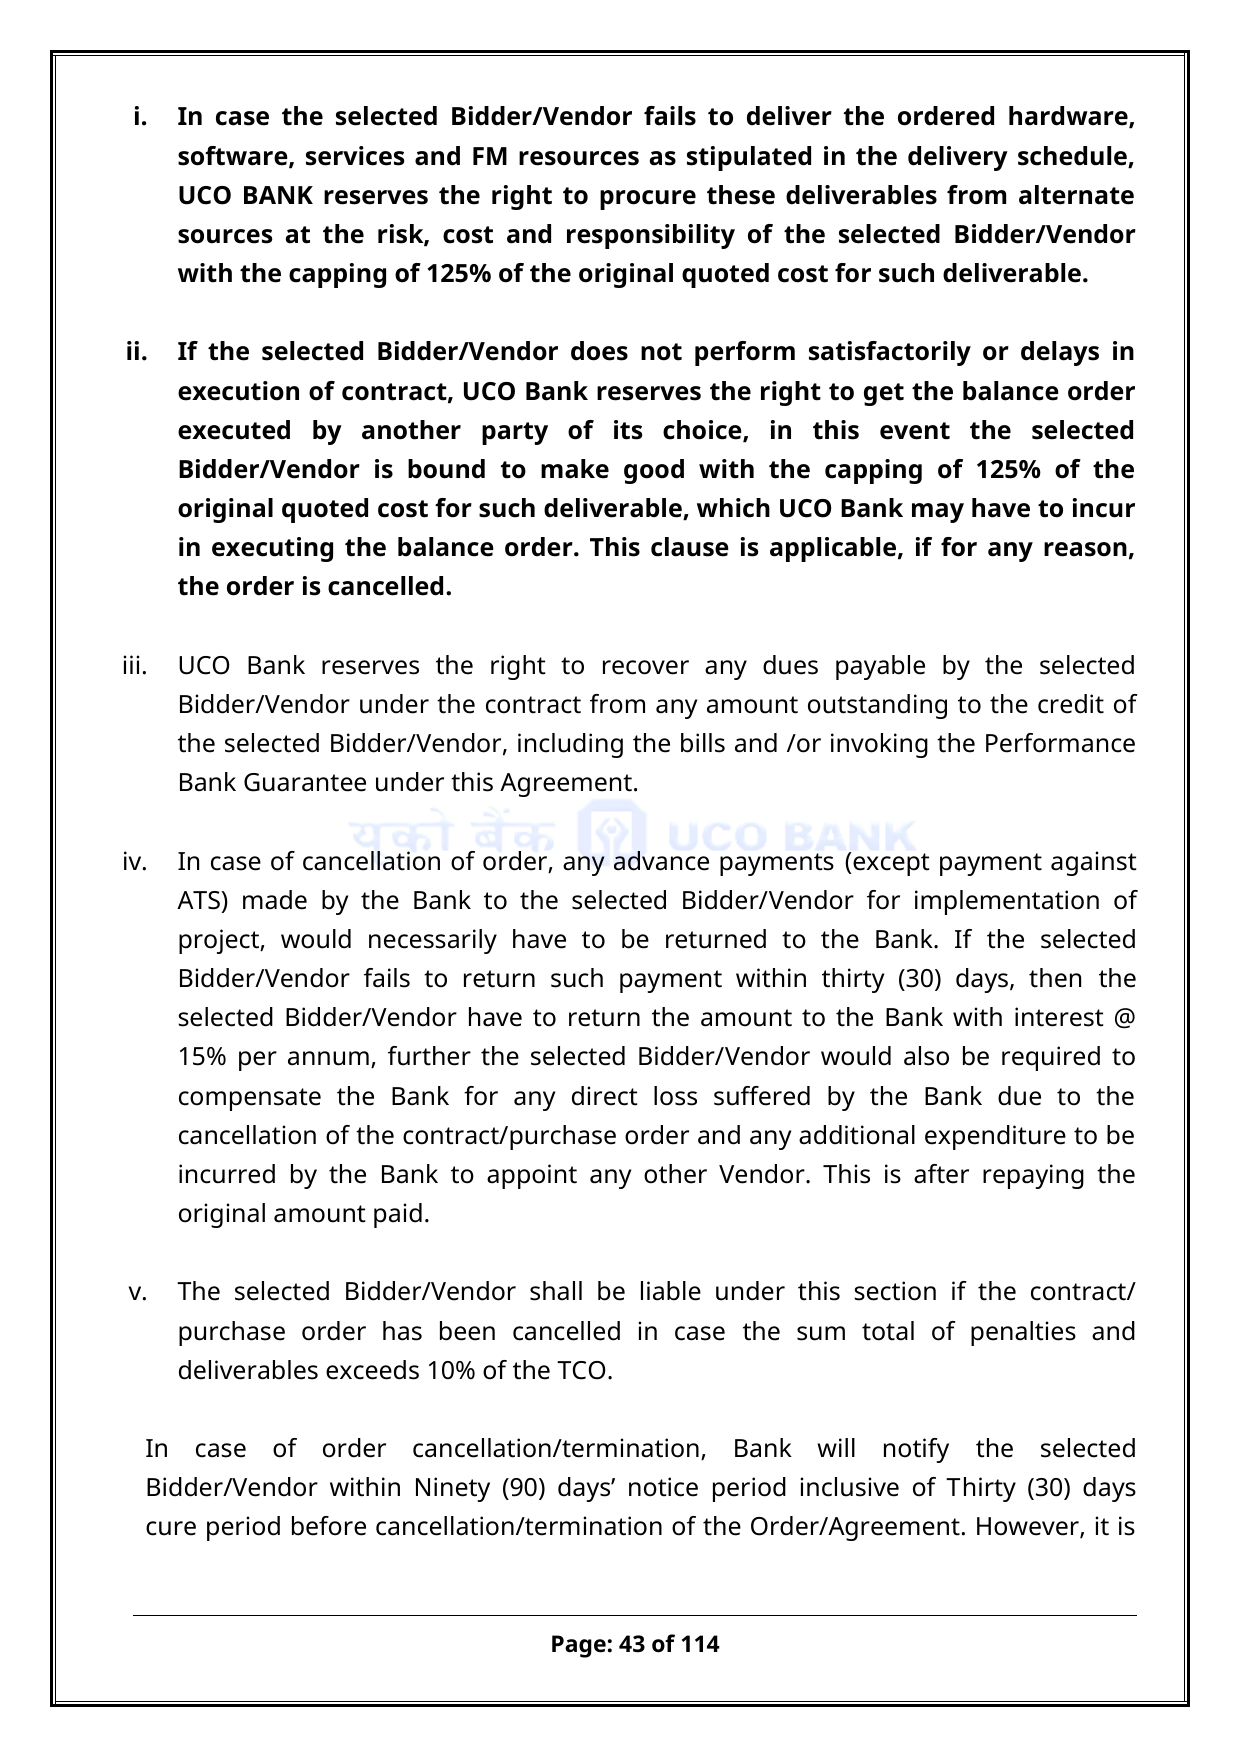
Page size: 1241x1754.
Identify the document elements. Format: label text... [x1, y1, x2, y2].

list The selected Bidder/Vendor shall be liable under this section if the contract/ purchase order has been cancelled in case the sum total of penalties and deliverables exceeds 10% of the TCO. [148, 1274, 1137, 1386]
list If the selected Bidder/Vendor does not perform satisfactorily or delays in execution of contract, UCO Bank reserves the right to get the balance order executed by another party of its choice, in this event the selected Bidder/Vendor is bound to make good with the capping of 125% of the original quoted cost for such deliverable, which UCO Bank may have to incur in executing the balance order. This clause is applicable, if for any reason, the order is cancelled. [148, 334, 1137, 603]
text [145, 1431, 1137, 1543]
list In case the selected Bidder/Vendor fails to deliver the ordered hardware, software, services and FM resources as stipulated in the delivery schedule, UCO BANK reserves the right to procure these deliverables from alternate sources at the risk, cost and responsibility of the selected Bidder/Vendor with the capping of 125% of the original quoted cost for such deliverable. [148, 99, 1137, 290]
list In case of cancellation of order, any advance payments (except payment against ATS) made by the Bank to the selected Bidder/Vendor for implementation of project, would necessarily have to be returned to the Bank. If the selected Bidder/Vendor fails to return such payment within thirty (30) days, then the selected Bidder/Vendor have to return the amount to the Bank with interest @ 15% per annum, further the selected Bidder/Vendor would also be required to compensate the Bank for any direct loss suffered by the Bank due to the cancellation of the contract/purchase order and any additional expenditure to be incurred by the Bank to appoint any other Vendor. This is after repaying the original amount paid. [148, 843, 1137, 1230]
list UCO Bank reserves the right to recover any dues payable by the selected Bidder/Vendor under the contract from any amount outstanding to the credit of the selected Bidder/Vendor, including the bills and /or invoking the Performance Bank Guarantee under this Agreement. [148, 647, 1137, 799]
